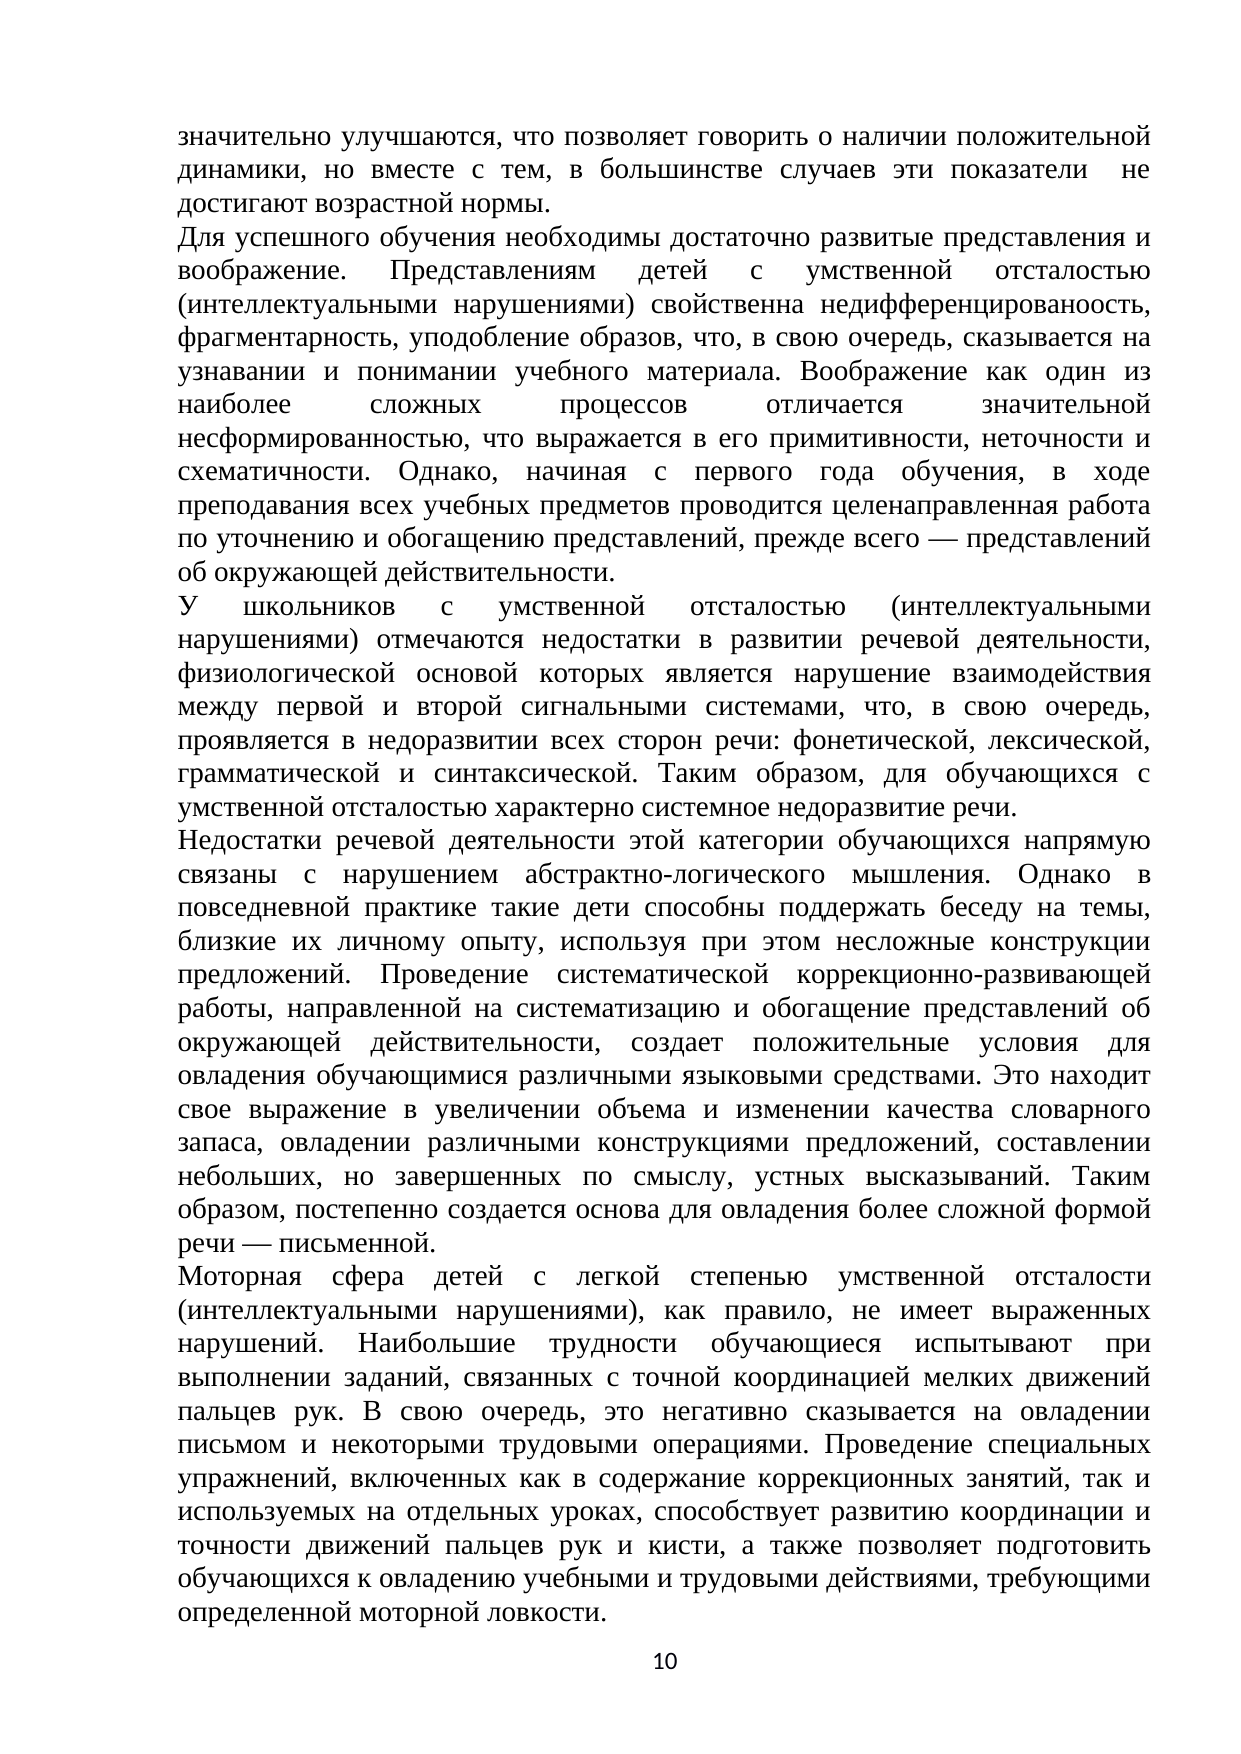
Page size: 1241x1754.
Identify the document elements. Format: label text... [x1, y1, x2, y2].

text У школьников с умственной отсталостью (интеллектуальными нарушениями) отмечаются недостатки в развитии речевой деятельности, физиологической основой которых является нарушение взаимодействия между первой и второй сигнальными системами, что, в свою очередь, проявляется в недоразвитии всех сторон речи: фонетической, лексической, грамматической и синтаксической. Таким образом, для обучающихся с умственной отсталостью характерно системное недоразвитие речи. [177, 588, 1152, 822]
text Для успешного обучения необходимы достаточно развитые представления и воображение. Представлениям детей с умственной отсталостью (интеллектуальными нарушениями) свойственна недифференцированоость, фрагментарность, уподобление образов, что, в свою очередь, сказывается на узнавании и понимании учебного материала. Воображение как один из наиболее сложных процессов отличается значительной несформированностью, что выражается в его примитивности, неточности и схематичности. Однако, начиная с первого года обучения, в ходе преподавания всех учебных предметов проводится целенаправленная работа по уточнению и обогащению представлений, прежде всего — представлений об окружающей действительности. [177, 219, 1152, 588]
text Моторная сфера детей с легкой степенью умственной отсталости (интеллектуальными нарушениями), как правило, не имеет выраженных нарушений. Наибольшие трудности обучающиеся испытывают при выполнении заданий, связанных с точной координацией мелких движений пальцев рук. В свою очередь, это негативно сказывается на овладении письмом и некоторыми трудовыми операциями. Проведение специальных упражнений, включенных как в содержание коррекционных занятий, так и используемых на отдельных уроках, способствует развитию координации и точности движений пальцев рук и кисти, а также позволяет подготовить обучающихся к овладению учебными и трудовыми действиями, требующими определенной моторной ловкости. [177, 1258, 1152, 1627]
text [177, 118, 1152, 219]
text Недостатки речевой деятельности этой категории обучающихся напрямую связаны с нарушением абстрактно-логического мышления. Однако в повседневной практике такие дети способны поддержать беседу на темы, близкие их личному опыту, используя при этом несложные конструкции предложений. Проведение систематической коррекционно-развивающей работы, направленной на систематизацию и обогащение представлений об окружающей действительности, создает положительные условия для овладения обучающимися различными языковыми средствами. Это находит свое выражение в увеличении объема и изменении качества словарного запаса, овладении различными конструкциями предложений, составлении небольших, но завершенных по смыслу, устных высказываний. Таким образом, постепенно создается основа для овладения более сложной формой речи — письменной. [177, 822, 1152, 1258]
